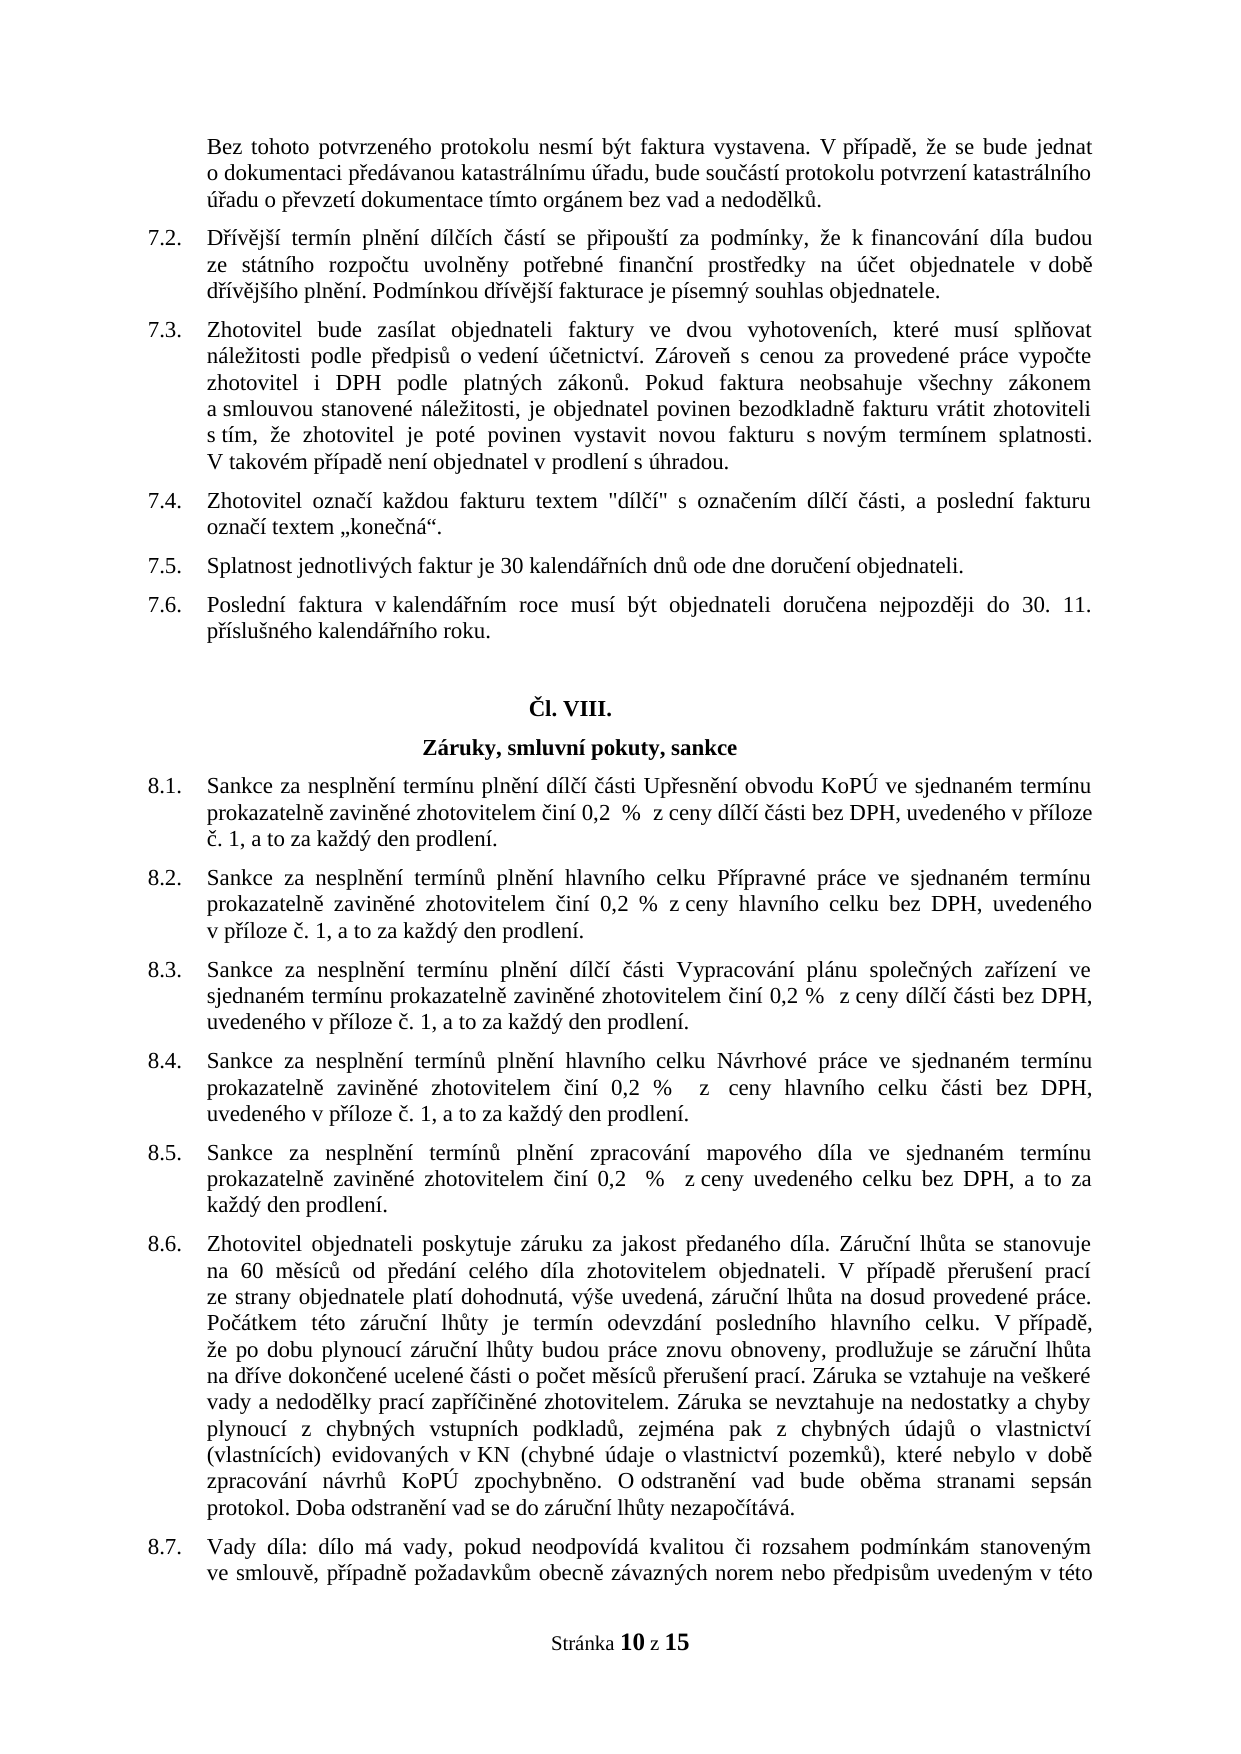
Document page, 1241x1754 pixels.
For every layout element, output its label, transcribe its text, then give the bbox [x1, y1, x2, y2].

list Zhotovitel objednateli poskytuje záruku za jakost předaného díla. Záruční lhůta se stanovuje na 60 měsíců od předání celého díla zhotovitelem objednateli. V případě přerušení prací ze strany objednatele platí dohodnutá, výše uvedená, záruční lhůta na dosud provedené práce. Počátkem této záruční lhůty je termín odevzdání posledního hlavního celku. V případě, že po dobu plynoucí záruční lhůty budou práce znovu obnoveny, prodlužuje se záruční lhůta na dříve dokončené ucelené části o počet měsíců přerušení prací. Záruka se vztahuje na veškeré vady a nedodělky prací zapříčiněné zhotovitelem. Záruka se nevztahuje na nedostatky a chyby plynoucí z chybných vstupních podkladů, zejména pak z chybných údajů o vlastnictví (vlastnících) evidovaných v KN (chybné údaje o vlastnictví pozemků), které nebylo v době zpracování návrhů KoPÚ zpochybněno. O odstranění vad bude oběma stranami sepsán protokol. Doba odstranění vad se do záruční lhůty nezapočítává. [148, 1230, 1093, 1520]
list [148, 1533, 1093, 1585]
list Zhotovitel označí každou fakturu textem "dílčí" s označením dílčí části, a poslední fakturu označí textem „konečná“. [148, 487, 1093, 539]
list Sankce za nesplnění termínů plnění hlavního celku Přípravné práce ve sjednaném termínu prokazatelně zaviněné zhotovitelem činí 0,2 % z ceny hlavního celku bez DPH, uvedeného v příloze č. 1, a to za každý den prodlení. [148, 864, 1093, 943]
subtitle Záruky, smluvní pokuty, sankce [148, 734, 1093, 760]
list Zhotovitel bude zasílat objednateli faktury ve dvou vyhotoveních, které musí splňovat náležitosti podle předpisů o vedení účetnictví. Zároveň s cenou za provedené práce vypočte zhotovitel i DPH podle platných zákonů. Pokud faktura neobsahuje všechny zákonem a smlouvou stanovené náležitosti, je objednatel povinen bezodkladně fakturu vrátit zhotoviteli s tím, že zhotovitel je poté povinen vystavit novou fakturu s novým termínem splatnosti. V takovém případě není objednatel v prodlení s úhradou. [148, 316, 1093, 474]
list Sankce za nesplnění termínů plnění zpracování mapového díla ve sjednaném termínu prokazatelně zaviněné zhotovitelem činí 0,2 % z ceny uvedeného celku bez DPH, a to za každý den prodlení. [148, 1139, 1093, 1218]
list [148, 133, 1093, 212]
list Sankce za nesplnění termínu plnění dílčí části Upřesnění obvodu KoPÚ ve sjednaném termínu prokazatelně zaviněné zhotovitelem činí 0,2 % z ceny dílčí části bez DPH, uvedeného v příloze č. 1, a to za každý den prodlení. [148, 772, 1093, 852]
list Splatnost jednotlivých faktur je 30 kalendářních dnů ode dne doručení objednateli. [148, 552, 1093, 578]
list Sankce za nesplnění termínu plnění dílčí části Vypracování plánu společných zařízení ve sjednaném termínu prokazatelně zaviněné zhotovitelem činí 0,2 % z ceny dílčí části bez DPH, uvedeného v příloze č. 1, a to za každý den prodlení. [148, 956, 1093, 1035]
list Dřívější termín plnění dílčích částí se připouští za podmínky, že k financování díla budou ze státního rozpočtu uvolněny potřebné finanční prostředky na účet objednatele v době dřívějšího plnění. Podmínkou dřívější fakturace je písemný souhlas objednatele. [148, 224, 1093, 303]
text Čl. VIII. [236, 695, 1093, 721]
list Sankce za nesplnění termínů plnění hlavního celku Návrhové práce ve sjednaném termínu prokazatelně zaviněné zhotovitelem činí 0,2 % z ceny hlavního celku části bez DPH, uvedeného v příloze č. 1, a to za každý den prodlení. [148, 1047, 1093, 1126]
list Poslední faktura v kalendářním roce musí být objednateli doručena nejpozději do 30. 11. příslušného kalendářního roku. [148, 591, 1093, 643]
